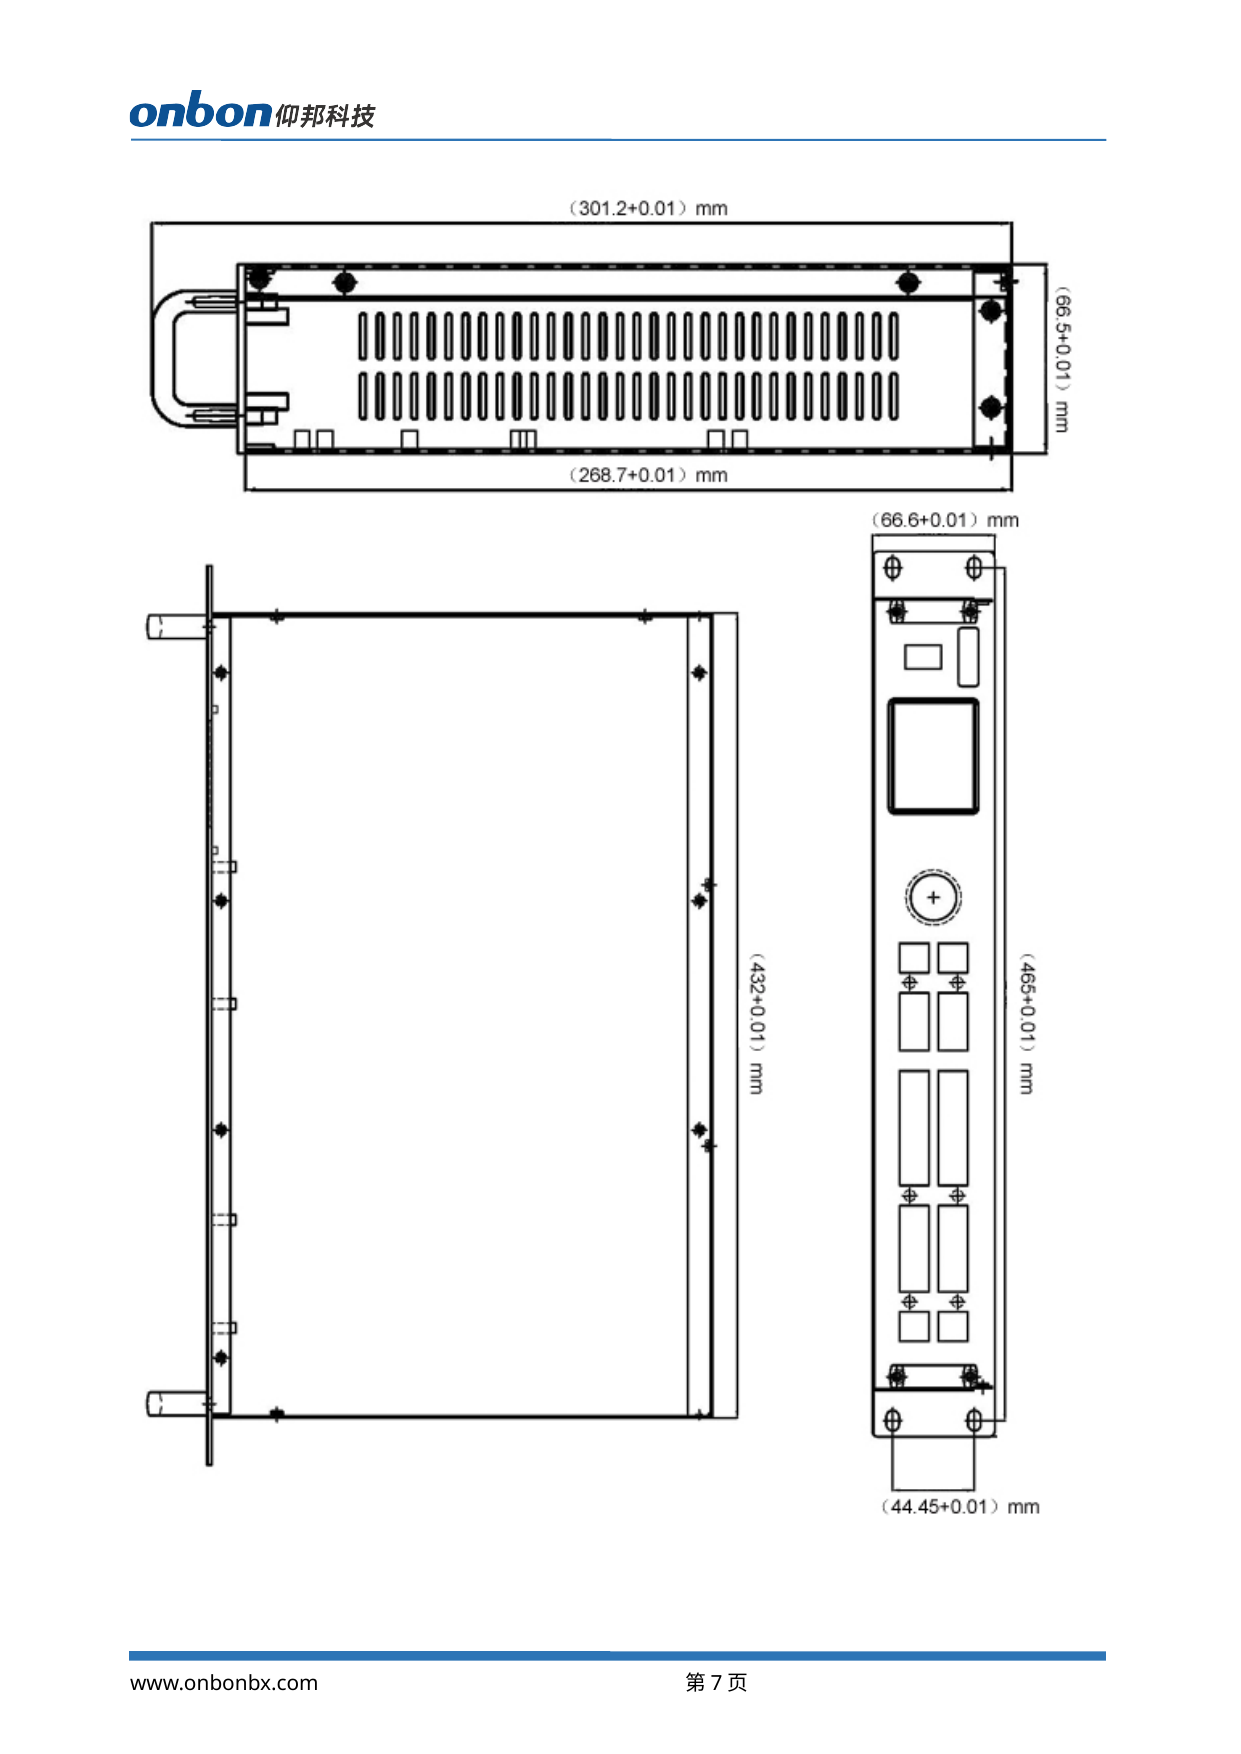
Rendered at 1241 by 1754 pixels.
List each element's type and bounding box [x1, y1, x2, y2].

picture [129, 90, 376, 128]
picture [129, 165, 1085, 1517]
